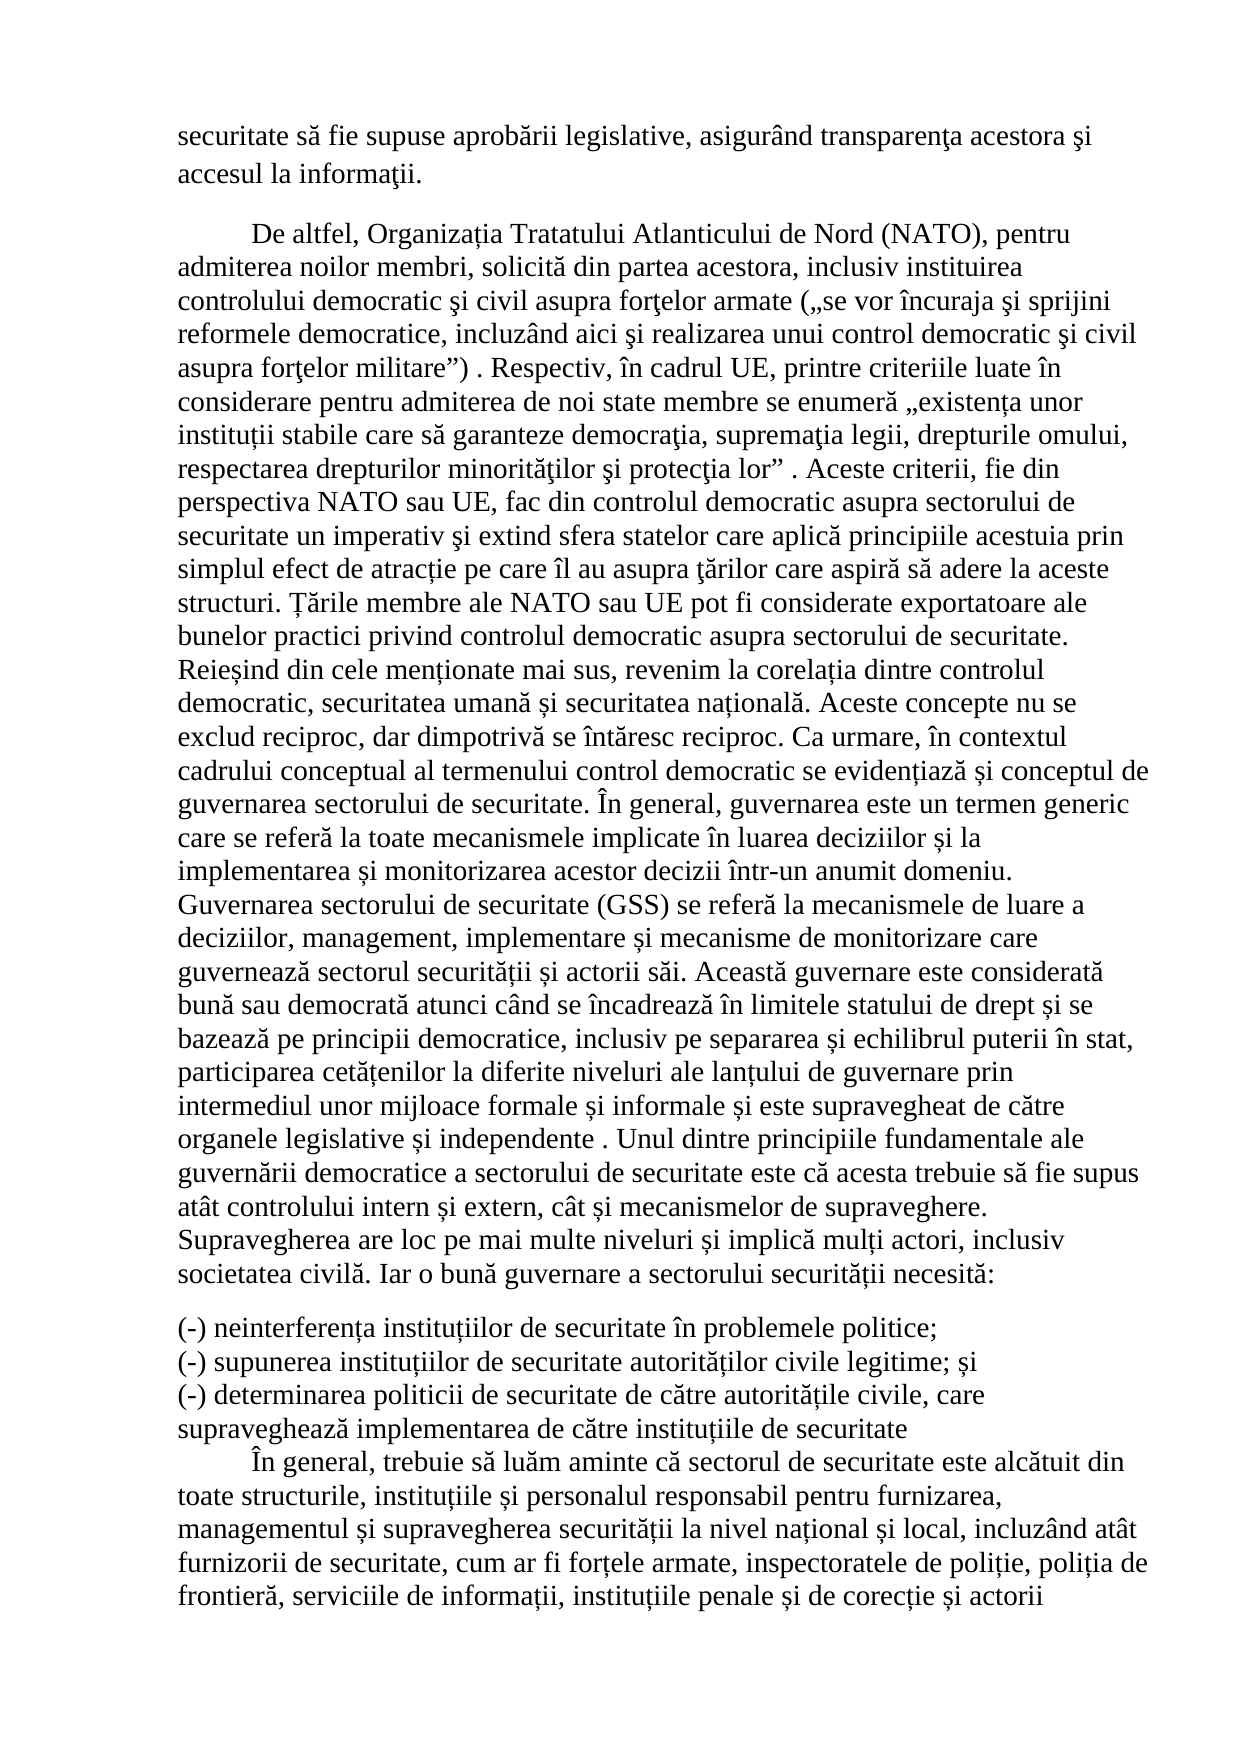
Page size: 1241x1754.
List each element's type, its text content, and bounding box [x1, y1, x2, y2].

text De altfel, Organizația Tratatului Atlanticului de Nord (NATO), pentru admiterea noilor membri, solicită din partea acestora, inclusiv instituirea controlului democratic şi civil asupra forţelor armate („se vor încuraja şi sprijini reformele democratice, incluzând aici şi realizarea unui control democratic şi civil asupra forţelor militare”) . Respectiv, în cadrul UE, printre criteriile luate în considerare pentru admiterea de noi state membre se enumeră „existența unor instituții stabile care să garanteze democraţia, supremaţia legii, drepturile omului, respectarea drepturilor minorităţilor şi protecţia lor” . Aceste criterii, fie din perspectiva NATO sau UE, fac din controlul democratic asupra sectorului de securitate un imperativ şi extind sfera statelor care aplică principiile acestuia prin simplul efect de atracție pe care îl au asupra ţărilor care aspiră să adere la aceste structuri. Țările membre ale NATO sau UE pot fi considerate exportatoare ale bunelor practici privind controlul democratic asupra sectorului de securitate. Reieșind din cele menționate mai sus, revenim la corelația dintre controlul democratic, securitatea umană și securitatea națională. Aceste concepte nu se exclud reciproc, dar dimpotrivă se întăresc reciproc. Ca urmare, în contextul cadrului conceptual al termenului control democratic se evidențiază și conceptul de guvernarea sectorului de securitate. În general, guvernarea este un termen generic care se referă la toate mecanismele implicate în luarea deciziilor și la implementarea și monitorizarea acestor decizii într-un anumit domeniu. Guvernarea sectorului de securitate (GSS) se referă la mecanismele de luare a deciziilor, management, implementare și mecanisme de monitorizare care guvernează sectorul securității și actorii săi. Această guvernare este considerată bună sau democrată atunci când se încadrează în limitele statului de drept și se bazează pe principii democratice, inclusiv pe separarea și echilibrul puterii în stat, participarea cetățenilor la diferite niveluri ale lanțului de guvernare prin intermediul unor mijloace formale și informale și este supravegheat de către organele legislative și independente . Unul dintre principiile fundamentale ale guvernării democratice a sectorului de securitate este că acesta trebuie să fie supus atât controlului intern și extern, cât și mecanismelor de supraveghere. Supravegherea are loc pe mai multe niveluri și implică mulți actori, inclusiv societatea civilă. Iar o bună guvernare a sectorului securității necesită: [177, 216, 1152, 1289]
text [177, 118, 1152, 190]
text (-) supunerea instituțiilor de securitate autorităților civile legitime; și [177, 1344, 1152, 1377]
text (-) neinterferența instituțiilor de securitate în problemele politice; [177, 1310, 1152, 1344]
text (-) determinarea politicii de securitate de către autoritățile civile, care supraveghează implementarea de către instituțiile de securitate [177, 1377, 1152, 1444]
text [177, 1444, 1152, 1612]
